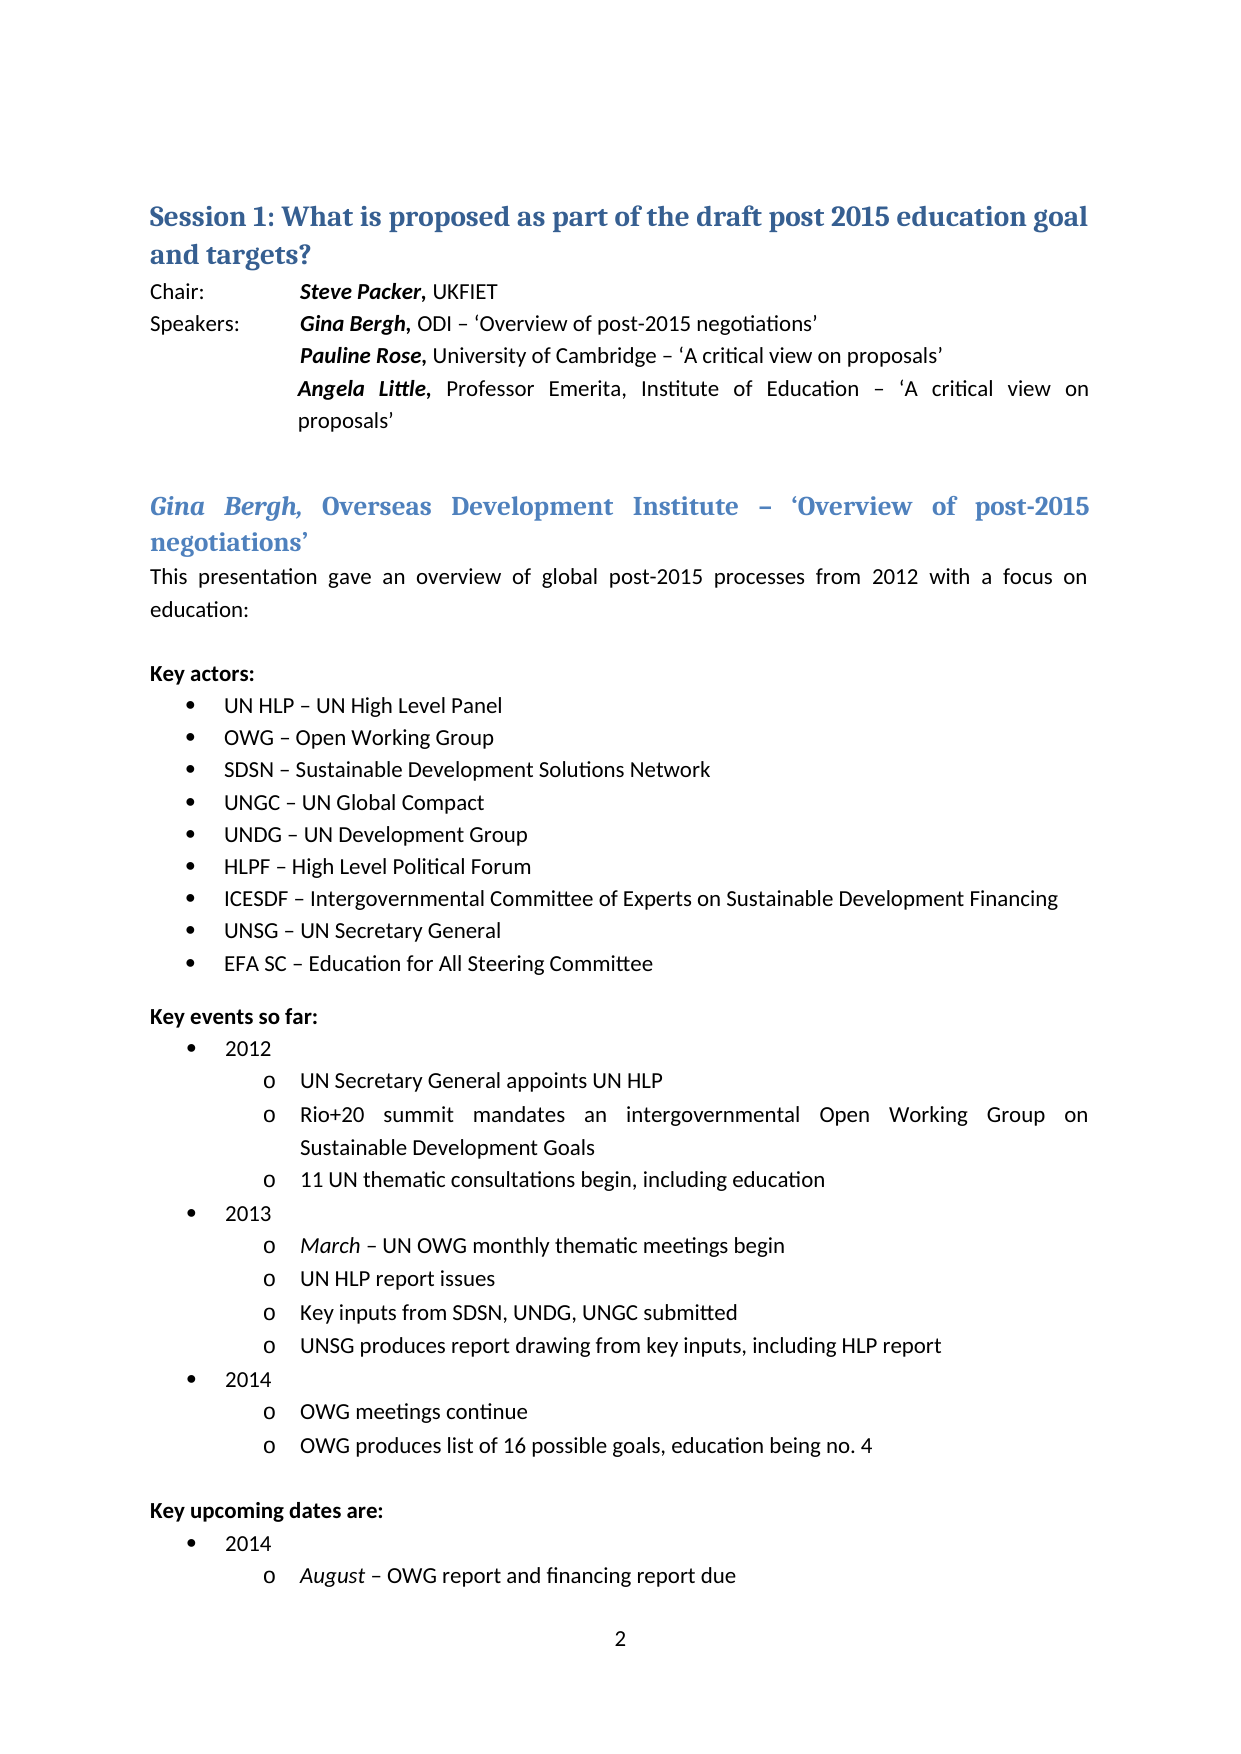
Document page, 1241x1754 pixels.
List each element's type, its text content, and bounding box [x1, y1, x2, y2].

text Chair: Steve Packer, UKFIET [150, 277, 1090, 305]
list 2014 [187, 1529, 1090, 1557]
list UNSG – UN Secretary General [186, 917, 1090, 944]
list ICESDF – Intergovernmental Committee of Experts on Sustainable Development Financing [186, 884, 1090, 912]
list OWG meetings continue [262, 1397, 1090, 1426]
list UN Secretary General appoints UN HLP [262, 1066, 1090, 1095]
list SDSN – Sustainable Development Solutions Network [186, 756, 1090, 784]
list UNSG produces report drawing from key inputs, including HLP report [262, 1332, 1090, 1361]
list UN HLP report issues [262, 1264, 1090, 1294]
text This presentation gave an overview of global post-2015 processes from 2012 with a focus on education: [150, 562, 1090, 623]
list 11 UN thematic consultations begin, including education [262, 1165, 1090, 1194]
list OWG – Open Working Group [186, 723, 1090, 751]
text Key events so far: [150, 1002, 1090, 1030]
text Pauline Rose, University of Cambridge – ‘A critical view on proposals’ [225, 341, 1090, 369]
list OWG produces list of 16 possible goals, education being no. 4 [262, 1431, 1090, 1460]
list Key inputs from SDSN, UNDG, UNGC submitted [262, 1298, 1090, 1327]
list UN HLP – UN High Level Panel [186, 691, 1090, 719]
text Key upcoming dates are: [150, 1497, 1090, 1524]
subtitle Session 1: What is proposed as part of the draft post 2015 education goal and targets? [150, 200, 1090, 272]
list EFA SC – Education for All Steering Committee [186, 949, 1090, 977]
list March – UN OWG monthly thematic meetings begin [262, 1231, 1090, 1260]
subtitle Gina Bergh, Overseas Development Institute – ‘Overview of post-2015 negotiations’ [150, 491, 1090, 558]
text Key actors: [150, 659, 1090, 687]
list 2013 [187, 1199, 1090, 1227]
list August – OWG report and financing report due [262, 1561, 1090, 1590]
list 2012 [187, 1034, 1090, 1062]
list UNDG – UN Development Group [186, 820, 1090, 848]
text Speakers: Gina Bergh, ODI – ‘Overview of post-2015 negotiations’ [150, 309, 1090, 337]
list 2014 [187, 1365, 1090, 1393]
list UNGC – UN Global Compact [186, 788, 1090, 816]
list Rio+20 summit mandates an intergovernmental Open Working Group on Sustainable Development Goals [262, 1100, 1090, 1161]
text Angela Little, Professor Emerita, Institute of Education – ‘A critical view on proposals’ [298, 374, 1090, 434]
list HLPF – High Level Political Forum [186, 852, 1090, 880]
